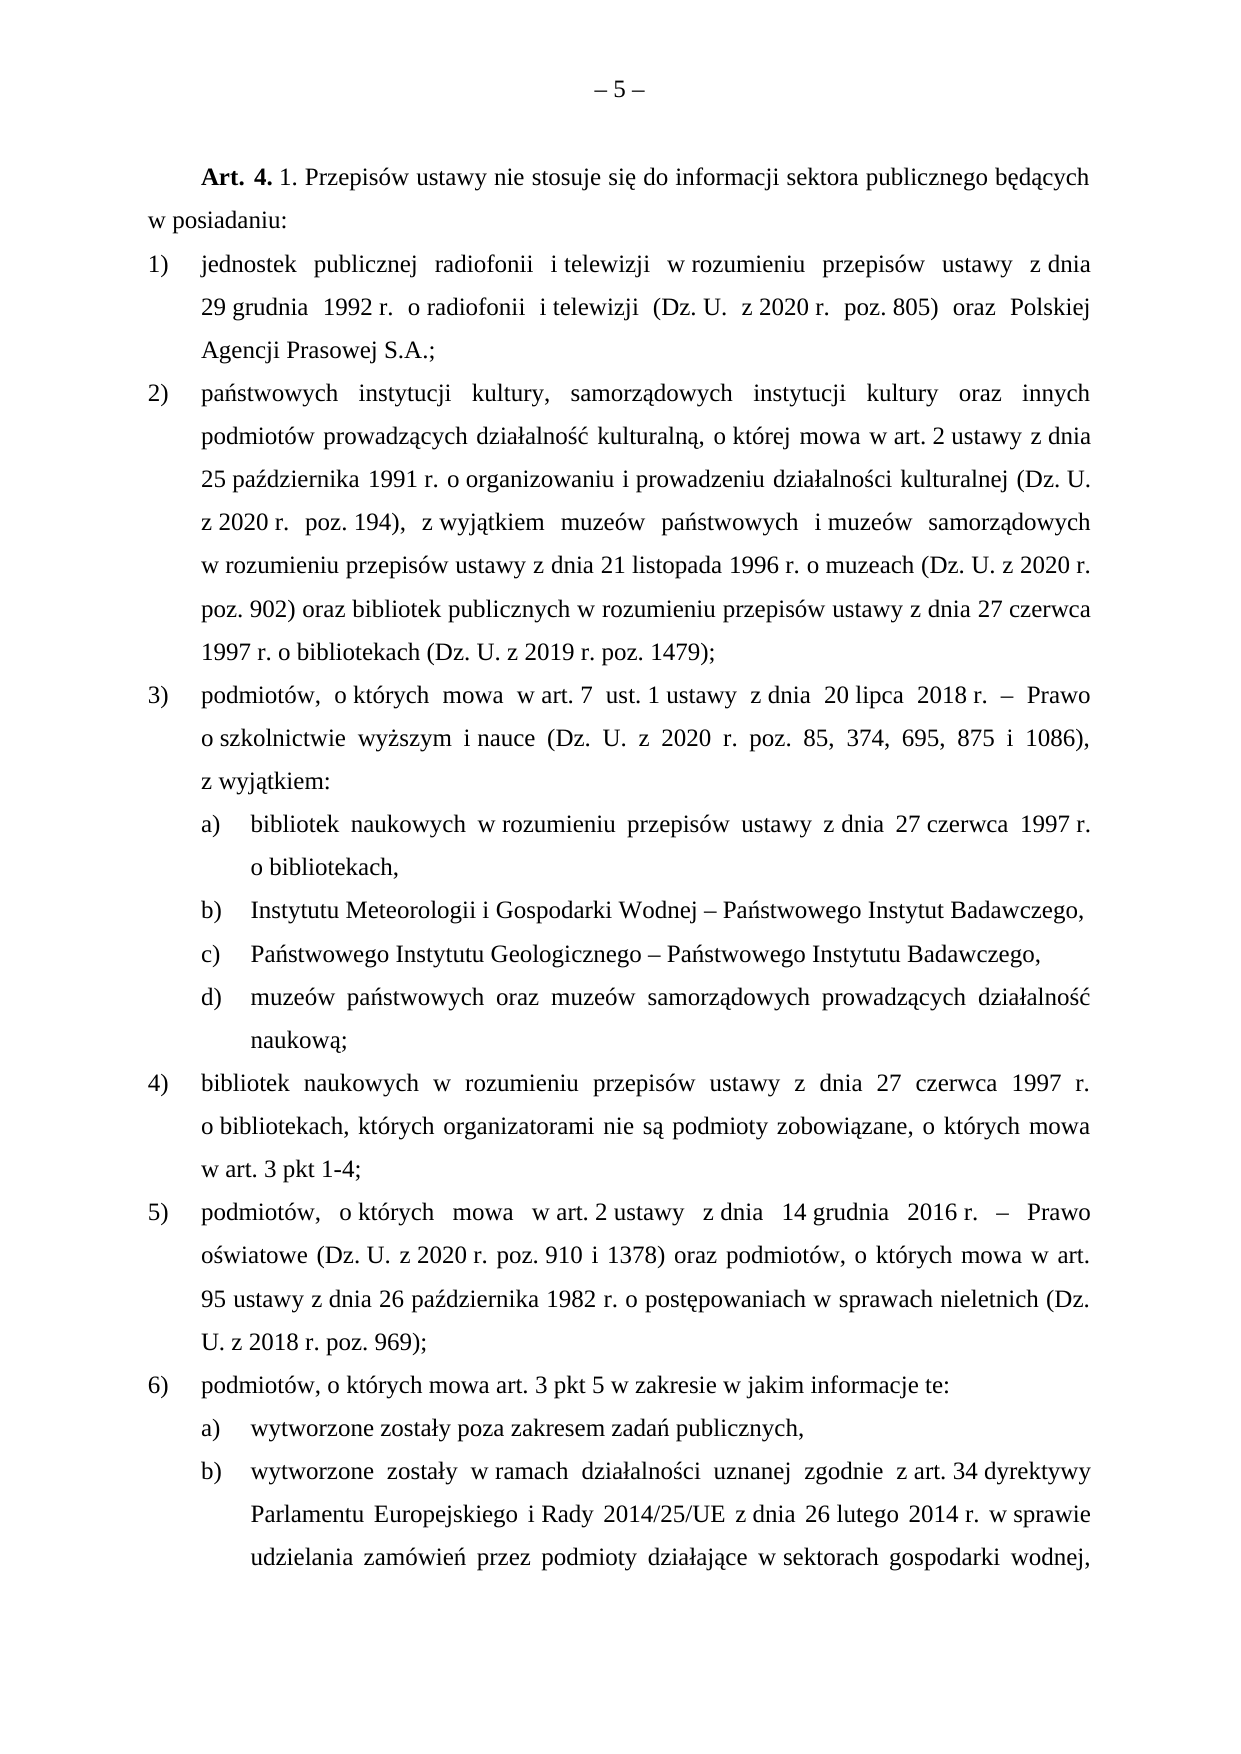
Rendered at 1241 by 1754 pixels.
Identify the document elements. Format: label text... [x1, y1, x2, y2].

text a) bibliotek naukowych w rozumieniu przepisów ustawy z dnia 27 czerwca 1997 r. o bibliotekach, [201, 809, 1091, 881]
text b) Instytutu Meteorologii i Gospodarki Wodnej – Państwowego Instytut Badawczego, [201, 896, 1091, 924]
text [201, 1456, 1091, 1571]
text 1) jednostek publicznej radiofonii i telewizji w rozumieniu przepisów ustawy z dnia 29 grudnia 1992 r. o radiofonii i telewizji (Dz. U. z 2020 r. poz. 805) oraz Polskiej Agencji Prasowej S.A.; [148, 249, 1091, 364]
text 3) podmiotów, o których mowa w art. 7 ust. 1 ustawy z dnia 20 lipca 2018 r. – Prawo o szkolnictwie wyższym i nauce (Dz. U. z 2020 r. poz. 85, 374, 695, 875 i 1086), z wyjątkiem: [148, 680, 1091, 795]
text Art. 4. 1. Przepisów ustawy nie stosuje się do informacji sektora publicznego będących w posiadaniu: [148, 162, 1091, 234]
text 5) podmiotów, o których mowa w art. 2 ustawy z dnia 14 grudnia 2016 r. – Prawo oświatowe (Dz. U. z 2020 r. poz. 910 i 1378) oraz podmiotów, o których mowa w art. 95 ustawy z dnia 26 października 1982 r. o postępowaniach w sprawach nieletnich (Dz. U. z 2018 r. poz. 969); [148, 1197, 1091, 1356]
text a) wytworzone zostały poza zakresem zadań publicznych, [201, 1413, 1091, 1442]
text 4) bibliotek naukowych w rozumieniu przepisów ustawy z dnia 27 czerwca 1997 r. o bibliotekach, których organizatorami nie są podmioty zobowiązane, o których mowa w art. 3 pkt 1-4; [148, 1068, 1091, 1183]
text 2) państwowych instytucji kultury, samorządowych instytucji kultury oraz innych podmiotów prowadzących działalność kulturalną, o której mowa w art. 2 ustawy z dnia 25 października 1991 r. o organizowaniu i prowadzeniu działalności kulturalnej (Dz. U. z 2020 r. poz. 194), z wyjątkiem muzeów państwowych i muzeów samorządowych w rozumieniu przepisów ustawy z dnia 21 listopada 1996 r. o muzeach (Dz. U. z 2020 r. poz. 902) oraz bibliotek publicznych w rozumieniu przepisów ustawy z dnia 27 czerwca 1997 r. o bibliotekach (Dz. U. z 2019 r. poz. 1479); [148, 378, 1091, 666]
text d) muzeów państwowych oraz muzeów samorządowych prowadzących działalność naukową; [201, 982, 1091, 1054]
text 6) podmiotów, o których mowa art. 3 pkt 5 w zakresie w jakim informacje te: [148, 1370, 1091, 1399]
text c) Państwowego Instytutu Geologicznego – Państwowego Instytutu Badawczego, [201, 939, 1091, 967]
